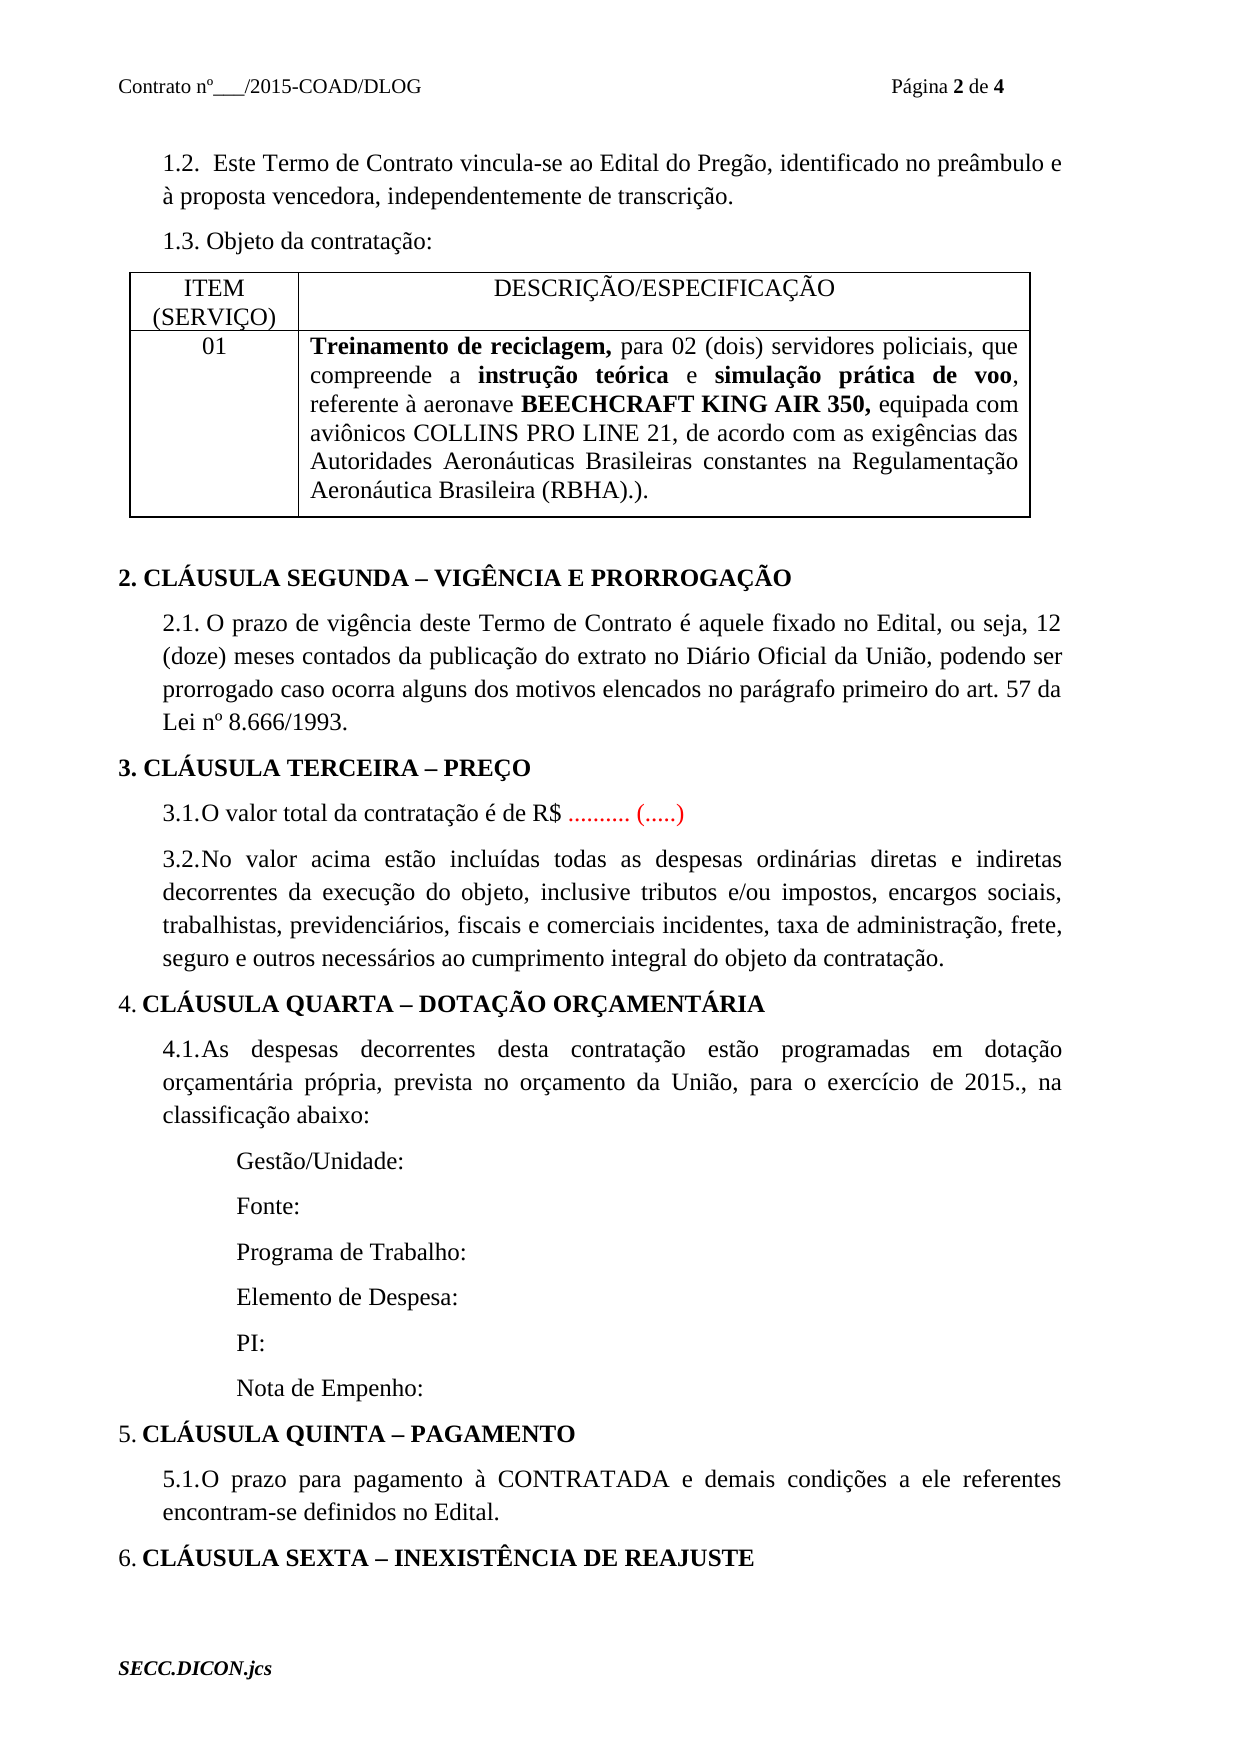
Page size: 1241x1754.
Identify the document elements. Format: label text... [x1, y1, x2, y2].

list As despesas decorrentes desta contratação estão programadas em dotação orçamentária própria, prevista no orçamento da União, para o exercício de 2015., na classificação abaixo: [162, 1034, 1063, 1129]
text PI: [236, 1328, 1063, 1357]
text Programa de Trabalho: [236, 1237, 1063, 1266]
list O valor total da contratação é de R$ .......... (.....) [162, 798, 1063, 827]
list CLÁUSULA QUARTA – DOTAÇÃO ORÇAMENTÁRIA [118, 989, 1063, 1017]
text Nota de Empenho: [236, 1373, 1063, 1402]
table_cell 01 [131, 331, 298, 516]
text Fonte: [236, 1191, 1063, 1220]
list No valor acima estão incluídas todas as despesas ordinárias diretas e indiretas decorrentes da execução do objeto, inclusive tributos e/ou impostos, encargos sociais, trabalhistas, previdenciários, fiscais e comerciais incidentes, taxa de administração, frete, seguro e outros necessários ao cumprimento integral do objeto da contratação. [162, 844, 1063, 972]
table_header DESCRIÇÃO/ESPECIFICAÇÃO [299, 273, 1029, 330]
table_cell Treinamento de reciclagem, para 02 (dois) servidores policiais, que compreende a instrução teórica e simulação prática de voo, referente à aeronave BEECHCRAFT KING AIR 350, equipada com aviônicos COLLINS PRO LINE 21, de acordo com as exigências das Autoridades Aeronáuticas Brasileiras constantes na Regulamentação Aeronáutica Brasileira (RBHA).). [299, 331, 1029, 516]
text Gestão/Unidade: [236, 1146, 1063, 1174]
list CLÁUSULA SEGUNDA – VIGÊNCIA E PRORROGAÇÃO [118, 563, 1063, 592]
text Elemento de Despesa: [236, 1282, 1063, 1311]
list Este Termo de Contrato vincula-se ao Edital do Pregão, identificado no preâmbulo e à proposta vencedora, independentemente de transcrição. [162, 148, 1063, 209]
list CLÁUSULA SEXTA – INEXISTÊNCIA DE REAJUSTE [118, 1543, 1063, 1572]
table_header ITEM (SERVIÇO) [131, 273, 298, 330]
list Objeto da contratação: [162, 226, 1063, 255]
list CLÁUSULA QUINTA – PAGAMENTO [118, 1419, 1063, 1448]
list O prazo de vigência deste Termo de Contrato é aquele fixado no Edital, ou seja, 12 (doze) meses contados da publicação do extrato no Diário Oficial da União, podendo ser prorrogado caso ocorra alguns dos motivos elencados no parágrafo primeiro do art. 57 da Lei nº 8.666/1993. [162, 608, 1063, 736]
list O prazo para pagamento à CONTRATADA e demais condições a ele referentes encontram-se definidos no Edital. [162, 1464, 1063, 1526]
list CLÁUSULA TERCEIRA – PREÇO [118, 753, 1063, 782]
